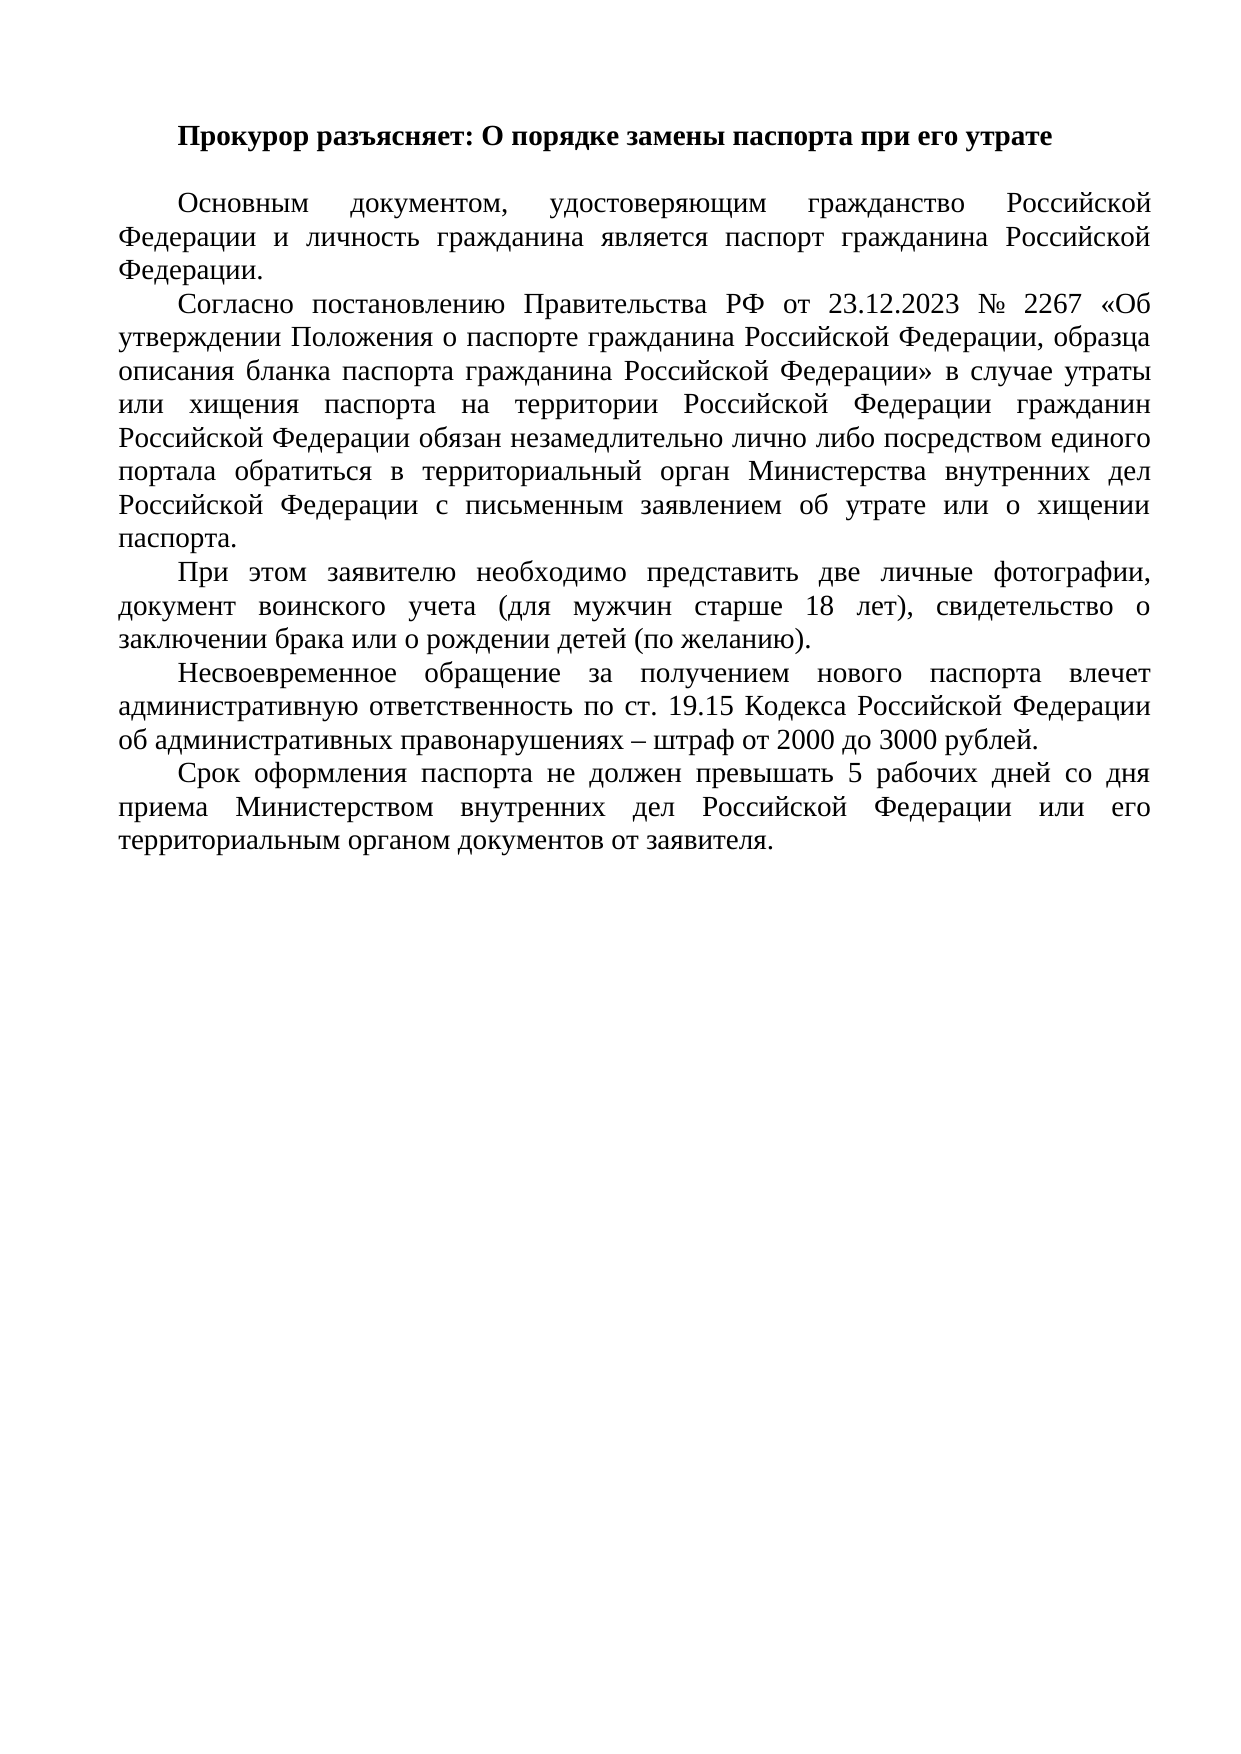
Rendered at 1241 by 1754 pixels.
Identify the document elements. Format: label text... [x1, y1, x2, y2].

text Срок оформления паспорта не должен превышать 5 рабочих дней со дня приема Министерством внутренних дел Российской Федерации или его территориальным органом документов от заявителя. [118, 755, 1152, 856]
text Основным документом, удостоверяющим гражданство Российской Федерации и личность гражданина является паспорт гражданина Российской Федерации. [118, 185, 1152, 286]
text Прокурор разъясняет: О порядке замены паспорта при его утрате [118, 118, 1152, 152]
text Несвоевременное обращение за получением нового паспорта влечет административную ответственность по ст. 19.15 Кодекса Российской Федерации об административных правонарушениях – штраф от 2000 до 3000 рублей. [118, 655, 1152, 755]
text При этом заявителю необходимо представить две личные фотографии, документ воинского учета (для мужчин старше 18 лет), свидетельство о заключении брака или о рождении детей (по желанию). [118, 554, 1152, 655]
text Согласно постановлению Правительства РФ от 23.12.2023 № 2267 «Об утверждении Положения о паспорте гражданина Российской Федерации, образца описания бланка паспорта гражданина Российской Федерации» в случае утраты или хищения паспорта на территории Российской Федерации гражданин Российской Федерации обязан незамедлительно лично либо посредством единого портала обратиться в территориальный орган Министерства внутренних дел Российской Федерации с письменным заявлением об утрате или о хищении паспорта. [118, 286, 1152, 554]
